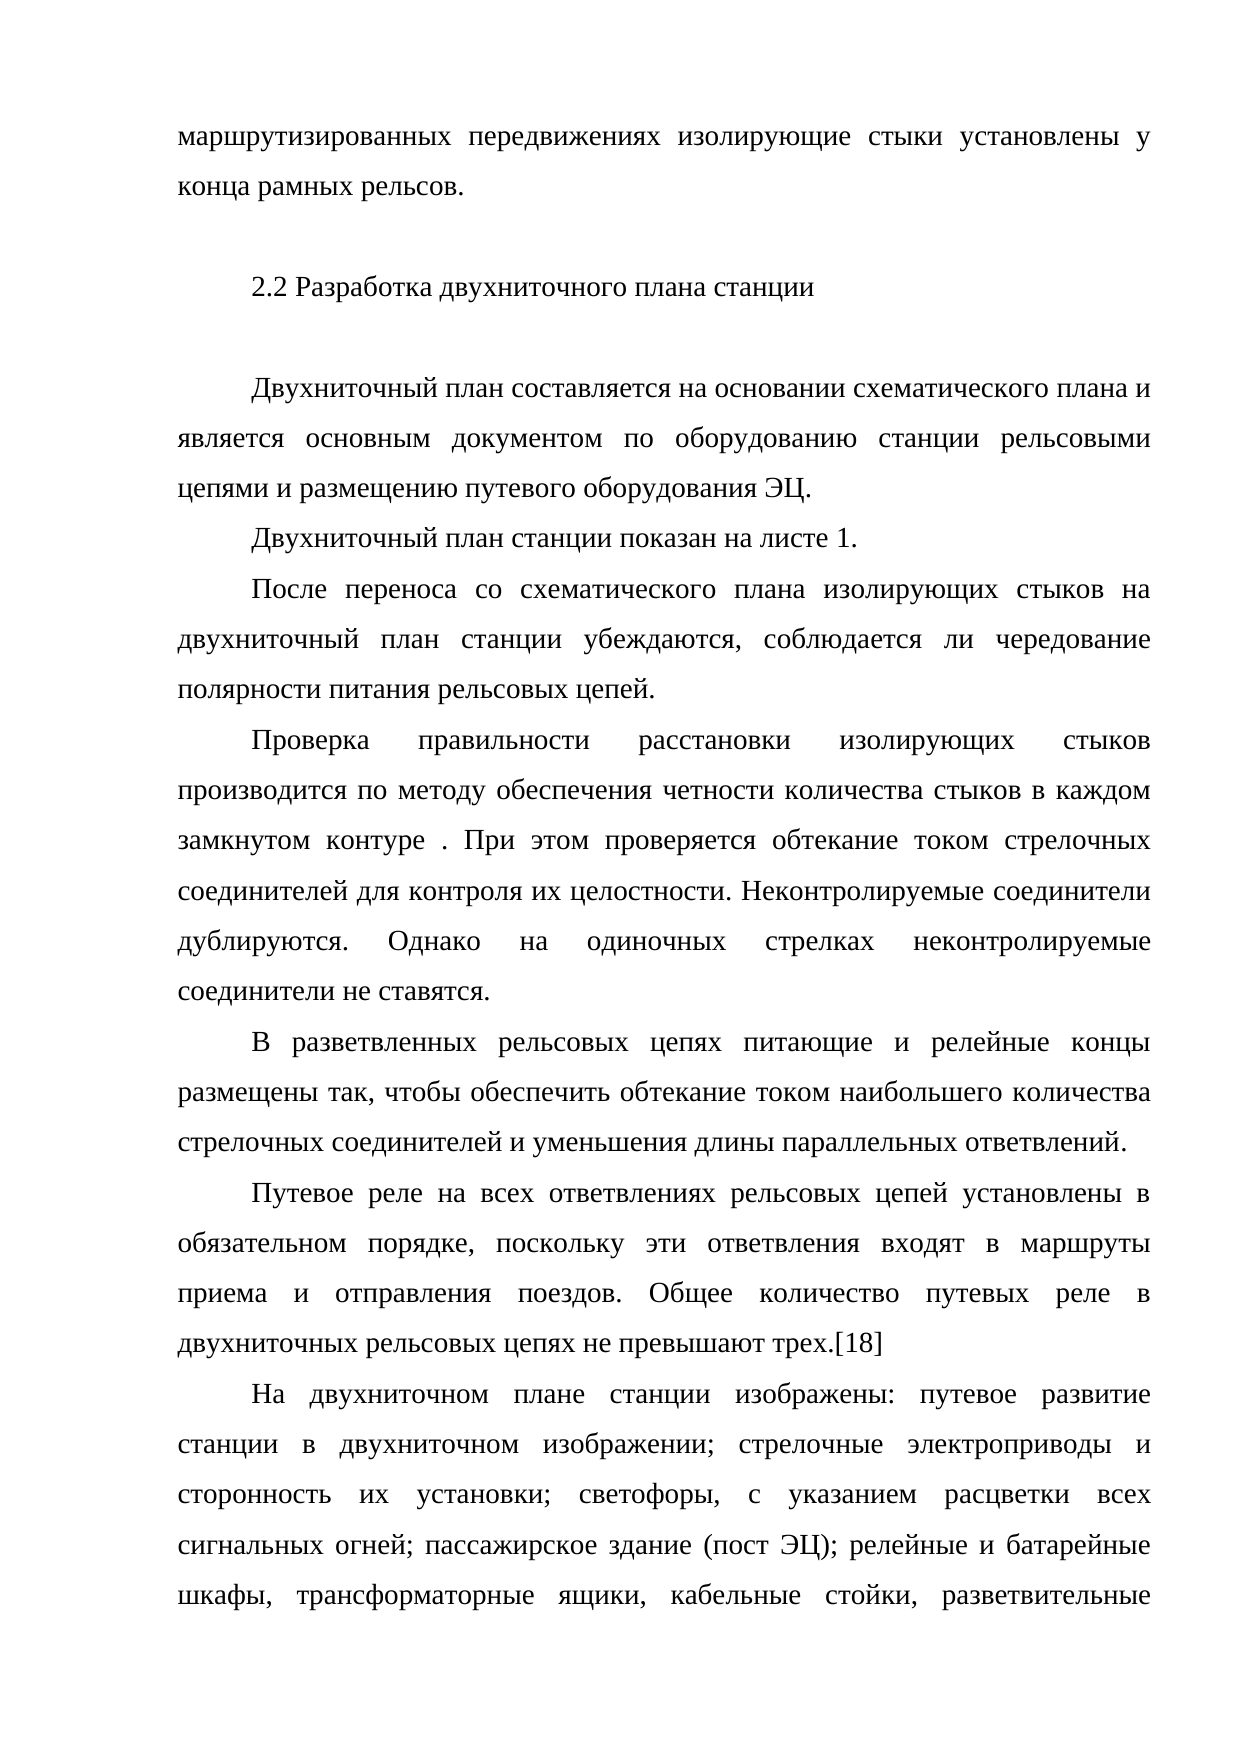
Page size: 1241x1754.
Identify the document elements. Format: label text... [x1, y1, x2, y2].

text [177, 118, 1152, 202]
text 2.2 Разработка двухниточного плана станции [177, 269, 1152, 303]
text Двухниточный план составляется на основании схематического плана и является основным документом по оборудованию станции рельсовыми цепями и размещению путевого оборудования ЭЦ. [177, 370, 1152, 504]
text В разветвленных рельсовых цепях питающие и релейные концы размещены так, чтобы обеспечить обтекание током наибольшего количества стрелочных соединителей и уменьшения длины параллельных ответвлений. [177, 1024, 1152, 1158]
text Двухниточный план станции показан на листе 1. [177, 521, 1152, 554]
text После переноса со схематического плана изолирующих стыков на двухниточный план станции убеждаются, соблюдается ли чередование полярности питания рельсовых цепей. [177, 571, 1152, 705]
text Проверка правильности расстановки изолирующих стыков производится по методу обеспечения четности количества стыков в каждом замкнутом контуре . При этом проверяется обтекание током стрелочных соединителей для контроля их целостности. Неконтролируемые соединители дублируются. Однако на одиночных стрелках неконтролируемые соединители не ставятся. [177, 722, 1152, 1007]
text Путевое реле на всех ответвлениях рельсовых цепей установлены в обязательном порядке, поскольку эти ответвления входят в маршруты приема и отправления поездов. Общее количество путевых реле в двухниточных рельсовых цепях не превышают трех.[18] [177, 1175, 1152, 1359]
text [177, 1376, 1152, 1611]
